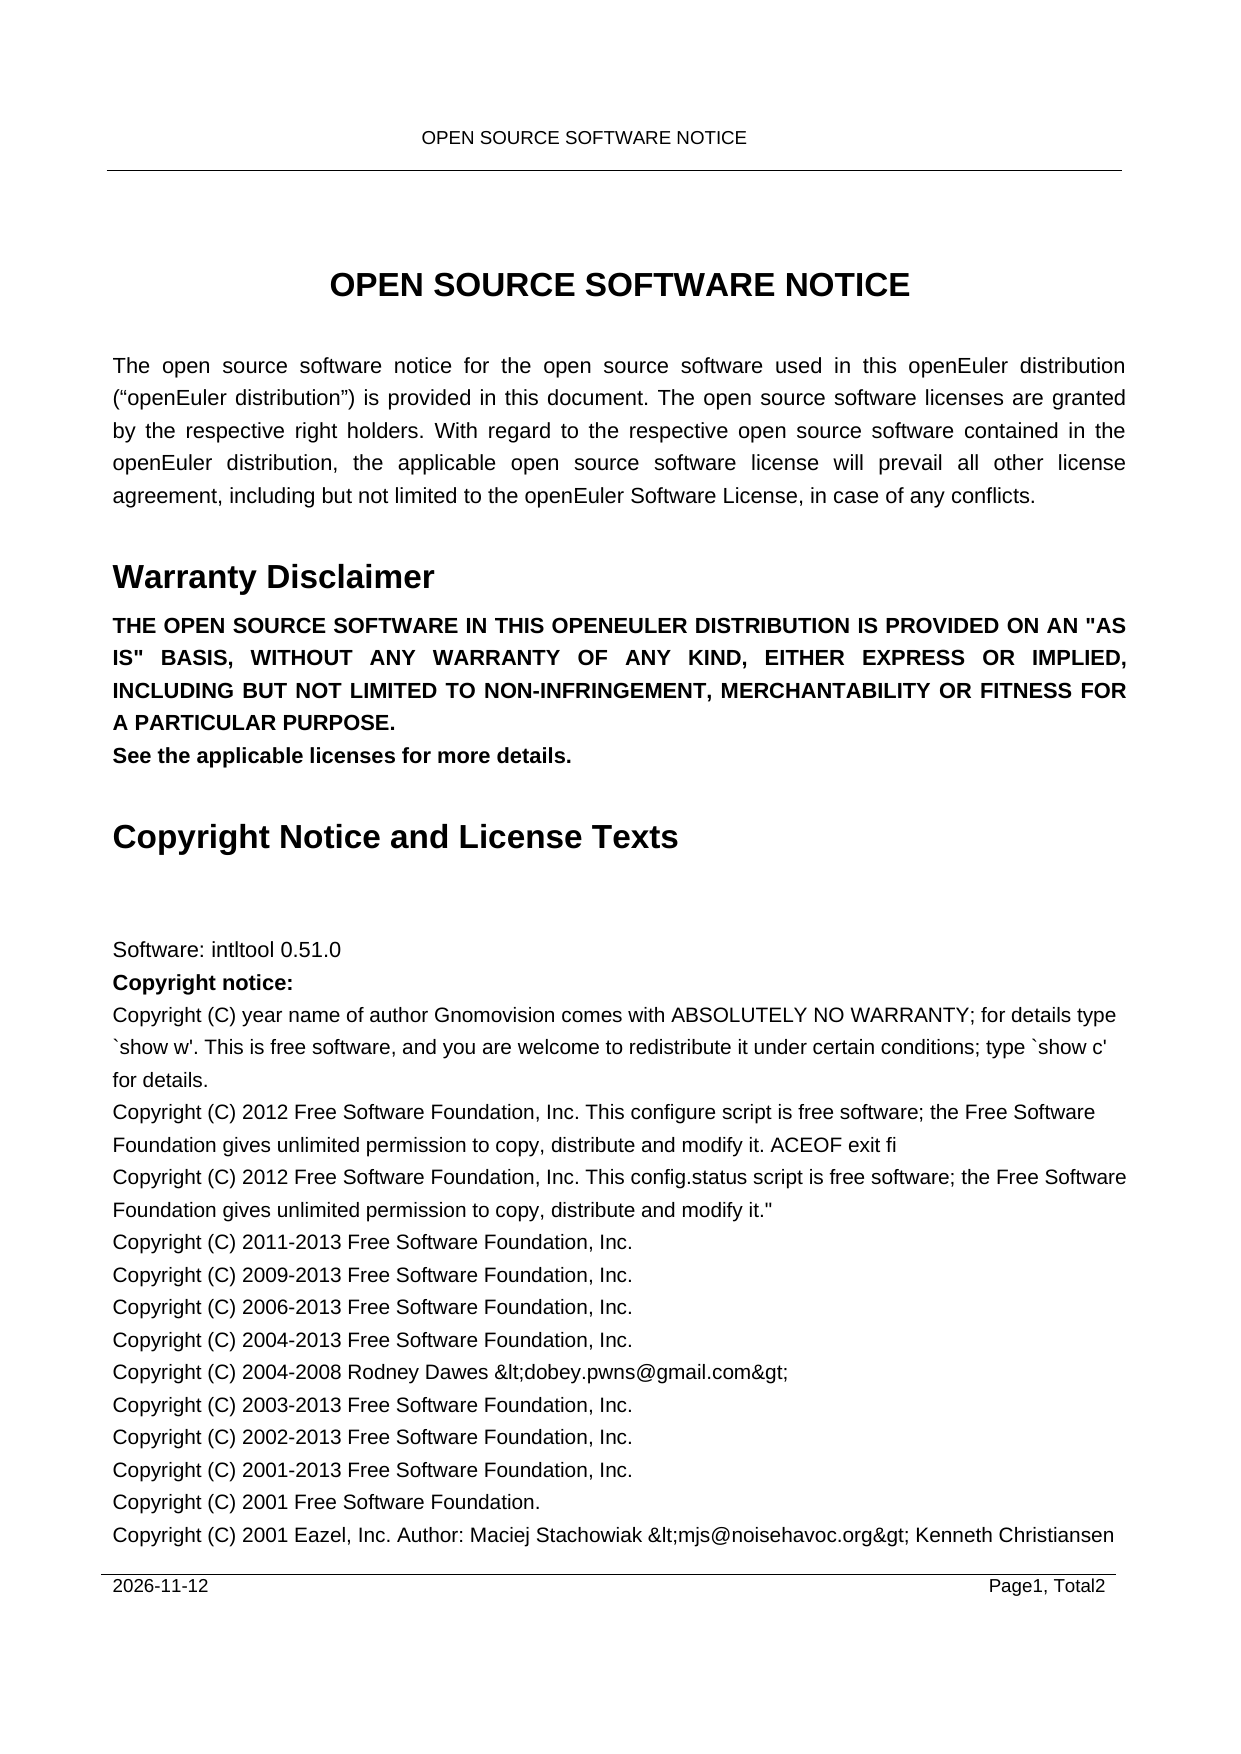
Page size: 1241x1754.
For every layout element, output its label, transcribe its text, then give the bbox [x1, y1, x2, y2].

text Copyright (C) 2001 Free Software Foundation. [112, 1486, 1128, 1518]
text Copyright (C) 2012 Free Software Foundation, Inc. This config.status script is free software; the Free Software Foundation gives unlimited permission to copy, distribute and modify it." [112, 1161, 1128, 1226]
text OPEN SOURCE SOFTWARE NOTICE [112, 251, 1128, 316]
text Copyright notice: [112, 966, 1128, 998]
text Warranty Disclaimer [112, 544, 1128, 609]
text THE OPEN SOURCE SOFTWARE IN THIS OPENEULER DISTRIBUTION IS PROVIDED ON AN "AS IS" BASIS, WITHOUT ANY WARRANTY OF ANY KIND, EITHER EXPRESS OR IMPLIED, INCLUDING BUT NOT LIMITED TO NON-INFRINGEMENT, MERCHANTABILITY OR FITNESS FOR A PARTICULAR PURPOSE. See the applicable licenses for more details. [112, 609, 1128, 771]
text Copyright (C) year name of author Gnomovision comes with ABSOLUTELY NO WARRANTY; for details type `show w'. This is free software, and you are welcome to redistribute it under certain conditions; type `show c' for details. [112, 998, 1128, 1096]
text Copyright (C) 2004-2013 Free Software Foundation, Inc. [112, 1323, 1128, 1356]
text Copyright (C) 2001-2013 Free Software Foundation, Inc. [112, 1453, 1128, 1486]
text Copyright (C) 2003-2013 Free Software Foundation, Inc. [112, 1388, 1128, 1421]
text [112, 1518, 1128, 1551]
text Software: intltool 0.51.0 [112, 933, 1128, 966]
text Copyright Notice and License Texts [112, 804, 1128, 869]
text Copyright (C) 2011-2013 Free Software Foundation, Inc. [112, 1226, 1128, 1258]
text Copyright (C) 2002-2013 Free Software Foundation, Inc. [112, 1421, 1128, 1453]
text Copyright (C) 2006-2013 Free Software Foundation, Inc. [112, 1291, 1128, 1323]
text Copyright (C) 2009-2013 Free Software Foundation, Inc. [112, 1258, 1128, 1291]
text Copyright (C) 2012 Free Software Foundation, Inc. This configure script is free software; the Free Software Foundation gives unlimited permission to copy, distribute and modify it. ACEOF exit fi [112, 1096, 1128, 1161]
text The open source software notice for the open source software used in this openEuler distribution (“openEuler distribution”) is provided in this document. The open source software licenses are granted by the respective right holders. With regard to the respective open source software contained in the openEuler distribution, the applicable open source software license will prevail all other license agreement, including but not limited to the openEuler Software License, in case of any conflicts. [112, 349, 1128, 511]
text Copyright (C) 2004-2008 Rodney Dawes &lt;dobey.pwns@gmail.com&gt; [112, 1356, 1128, 1388]
